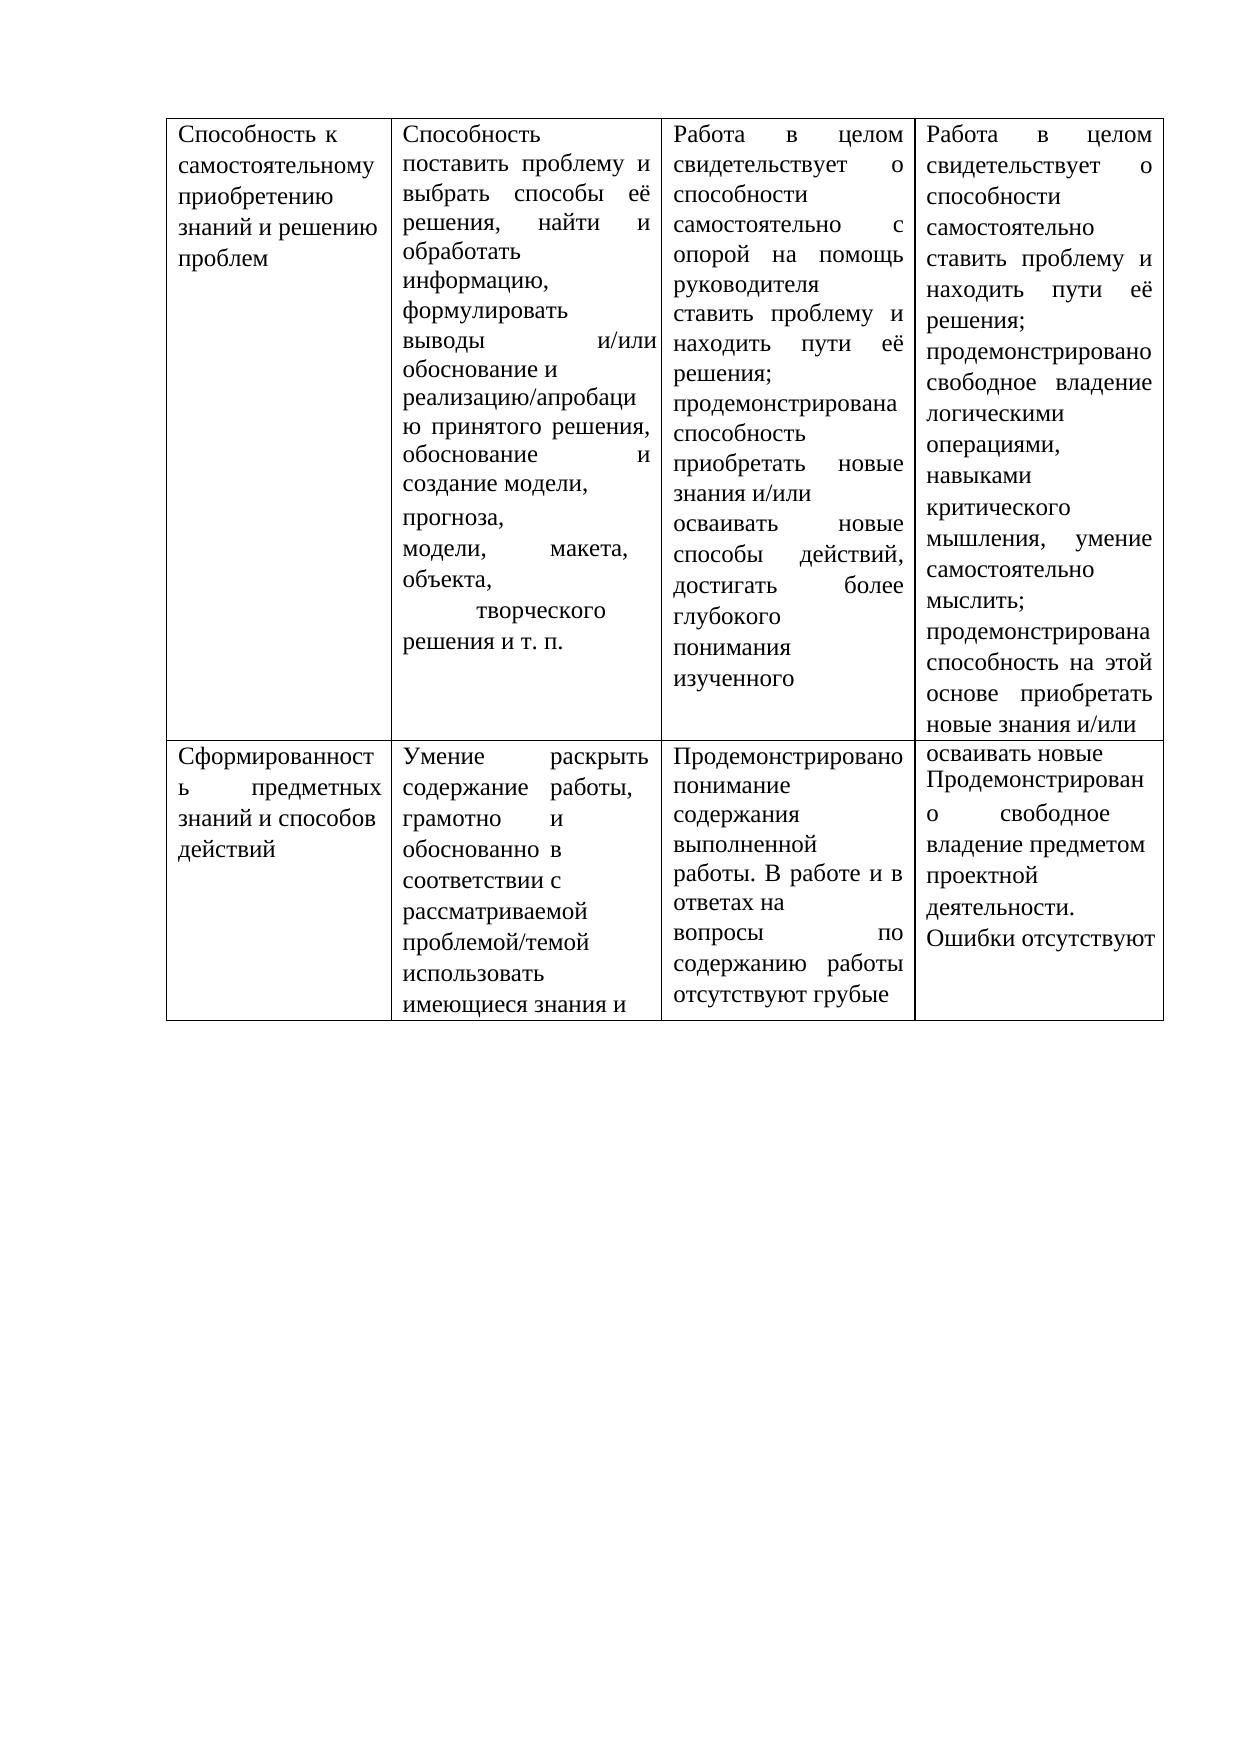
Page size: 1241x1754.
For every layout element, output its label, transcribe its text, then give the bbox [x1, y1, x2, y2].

table_cell Продемонстрировано понимание содержания выполненной работы. В работе и в ответах на вопросы по содержанию работы отсутствуют грубые [662, 741, 914, 1020]
table_cell Сформированност ь предметных знаний и способов действий [167, 741, 391, 1020]
table_cell Способность к самостоятельному приобретению знаний и решению проблем [167, 119, 391, 740]
table_cell осваивать новые Продемонстрирован о свободное владение предметом проектной деятельности. Ошибки отсутствуют [916, 741, 1163, 1020]
table_cell Умение раскрыть содержание работы, грамотно и обоснованно в соответствии с рассматриваемой проблемой/темой использовать имеющиеся знания и [392, 741, 661, 1020]
table_cell Способность поставить проблему и выбрать способы её решения, найти и обработать информацию, формулировать выводы и/или обоснование и реализацию/апробаци ю принятого решения, обоснование и создание модели, прогноза, модели, макета, объекта, творческого решения и т. п. [392, 119, 661, 740]
table_cell Работа в целом свидетельствует о способности самостоятельно с опорой на помощь руководителя ставить проблему и находить пути её решения; продемонстрирована способность приобретать новые знания и/или осваивать новые способы действий, достигать более глубокого понимания изученного [662, 119, 914, 740]
table_cell Работа в целом свидетельствует о способности самостоятельно ставить проблему и находить пути её решения; продемонстрировано свободное владение логическими операциями, навыками критического мышления, умение самостоятельно мыслить; продемонстрирована способность на этой основе приобретать новые знания и/или [916, 119, 1163, 740]
